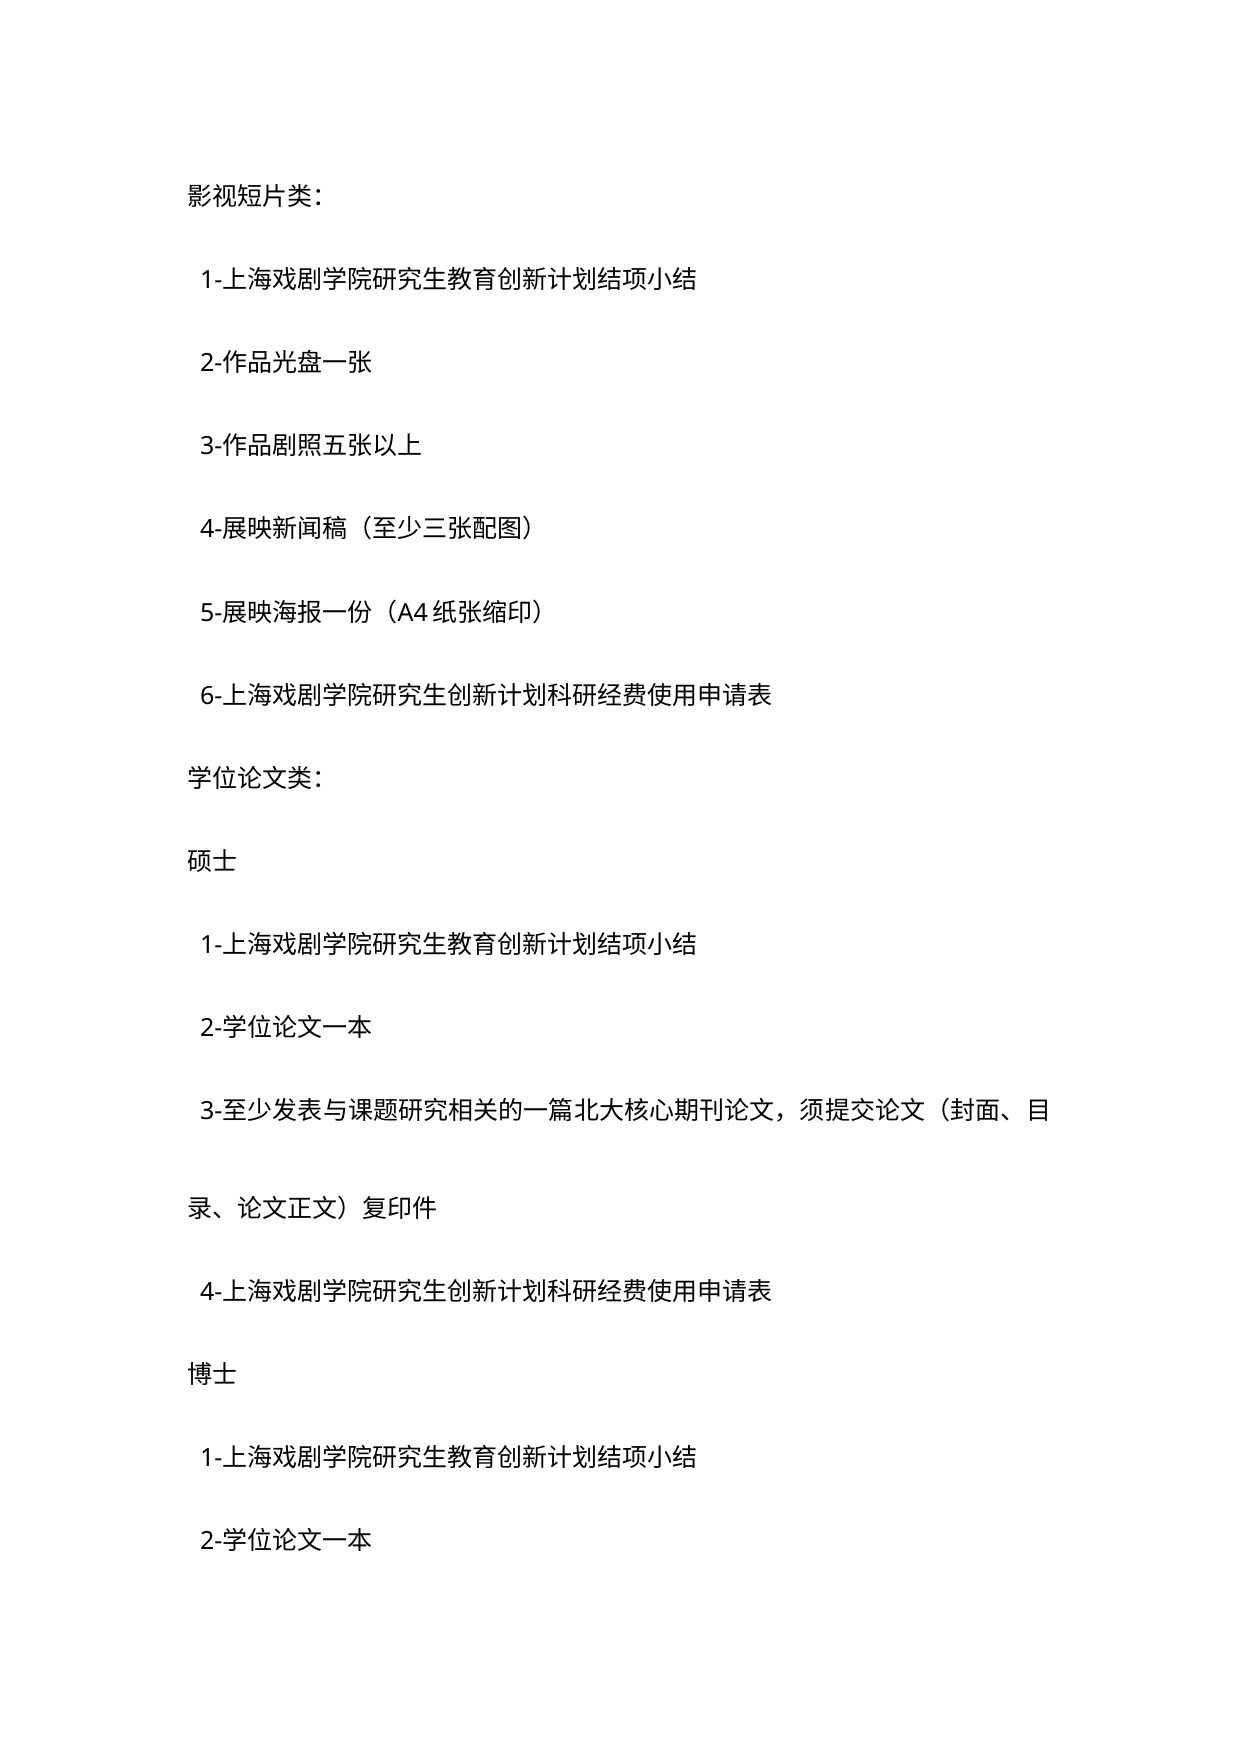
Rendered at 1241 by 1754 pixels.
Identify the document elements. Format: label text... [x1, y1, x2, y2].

text 3-至少发表与课题研究相关的一篇北大核心期刊论文，须提交论文（封面、目录、论文正文）复印件 [187, 1076, 1053, 1239]
text 2-学位论文一本 [187, 993, 1053, 1058]
text 2-作品光盘一张 [187, 328, 1053, 393]
text 1-上海戏剧学院研究生教育创新计划结项小结 [187, 245, 1053, 310]
text 4-展映新闻稿（至少三张配图） [187, 494, 1053, 559]
text 博士 [187, 1340, 1053, 1405]
text 学位论文类： [187, 744, 1053, 809]
text 影视短片类： [187, 162, 1053, 227]
text 硕士 [187, 827, 1053, 892]
text 1-上海戏剧学院研究生教育创新计划结项小结 [187, 1423, 1053, 1488]
text 4-上海戏剧学院研究生创新计划科研经费使用申请表 [187, 1257, 1053, 1322]
text 3-作品剧照五张以上 [187, 411, 1053, 476]
text 6-上海戏剧学院研究生创新计划科研经费使用申请表 [187, 661, 1053, 726]
text 2-学位论文一本 [200, 1506, 1053, 1571]
text 1-上海戏剧学院研究生教育创新计划结项小结 [187, 910, 1053, 975]
text 5-展映海报一份（A4纸张缩印） [187, 578, 1053, 643]
